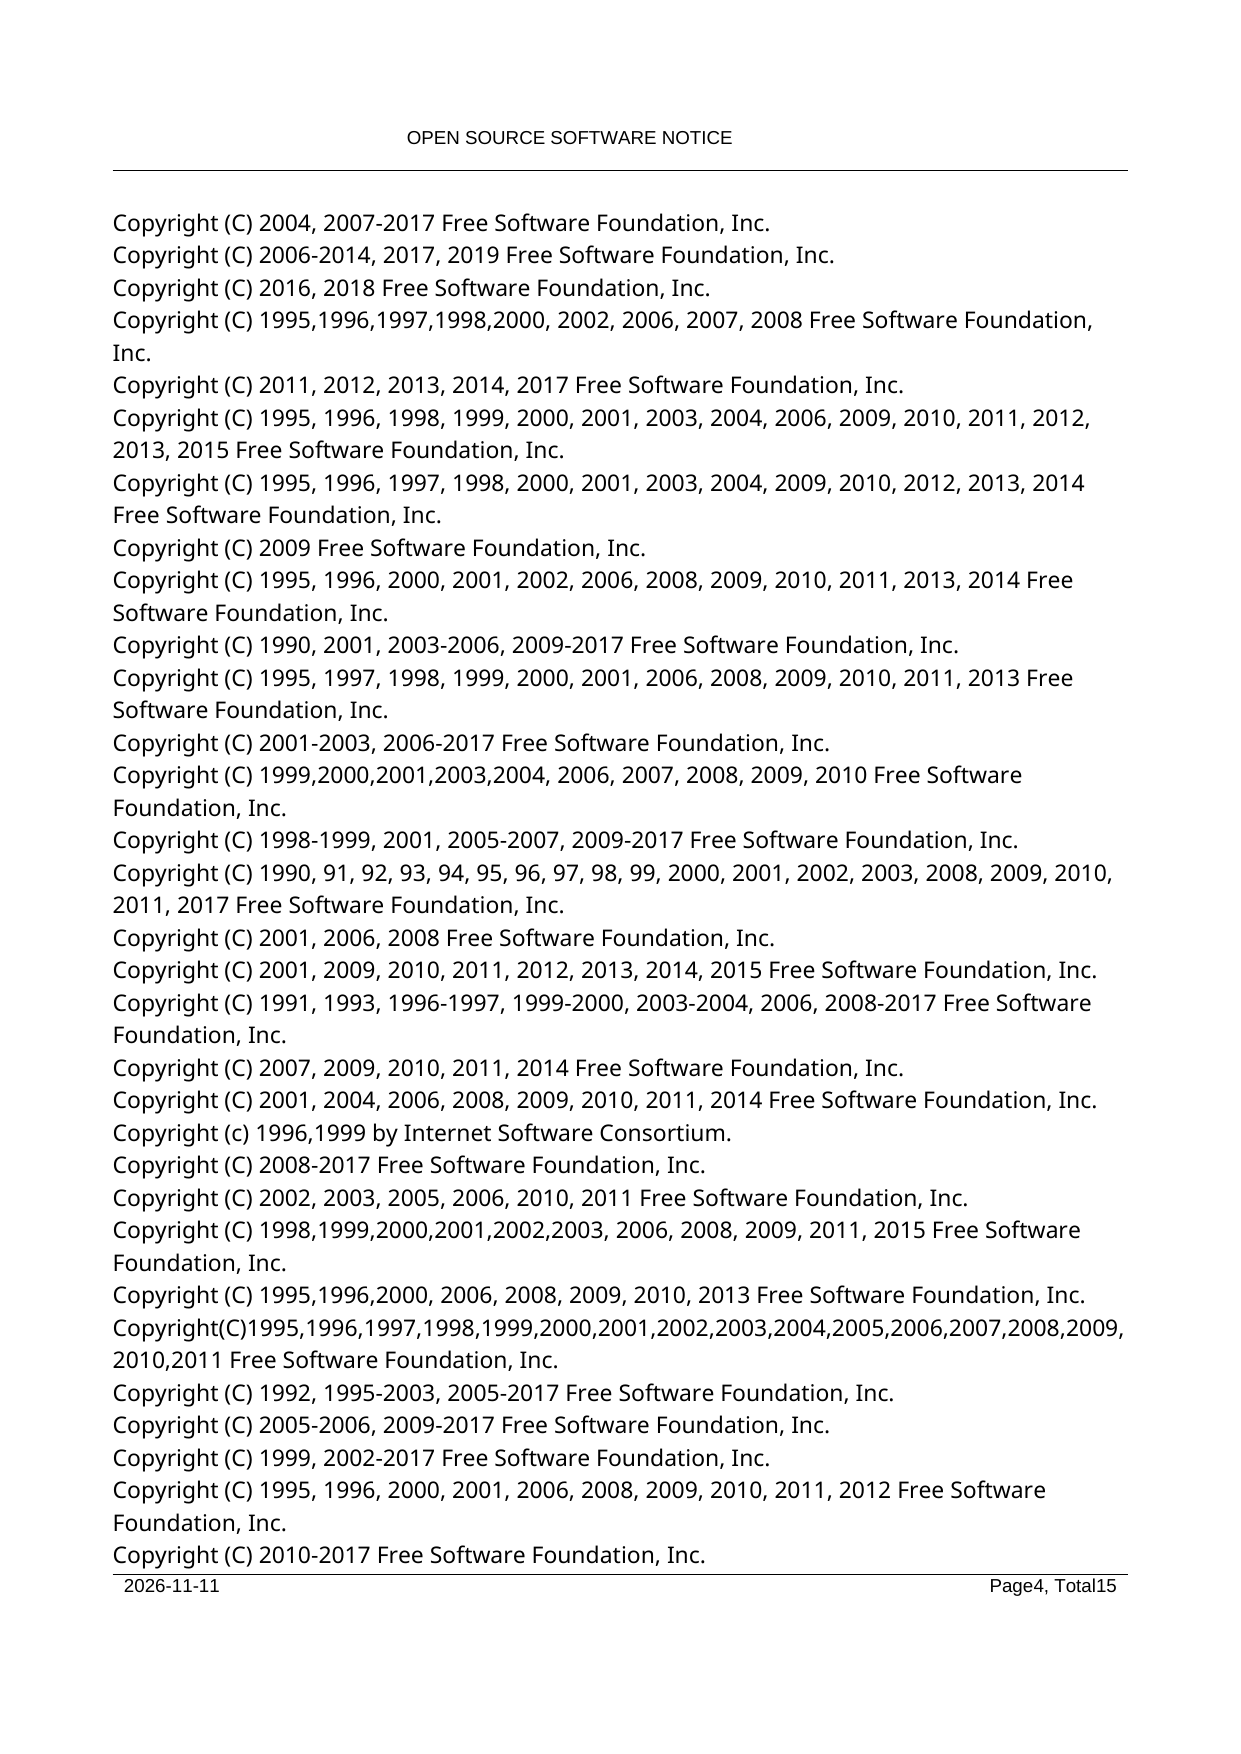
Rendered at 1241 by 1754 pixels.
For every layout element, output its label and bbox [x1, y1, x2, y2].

text [112, 206, 1128, 1571]
